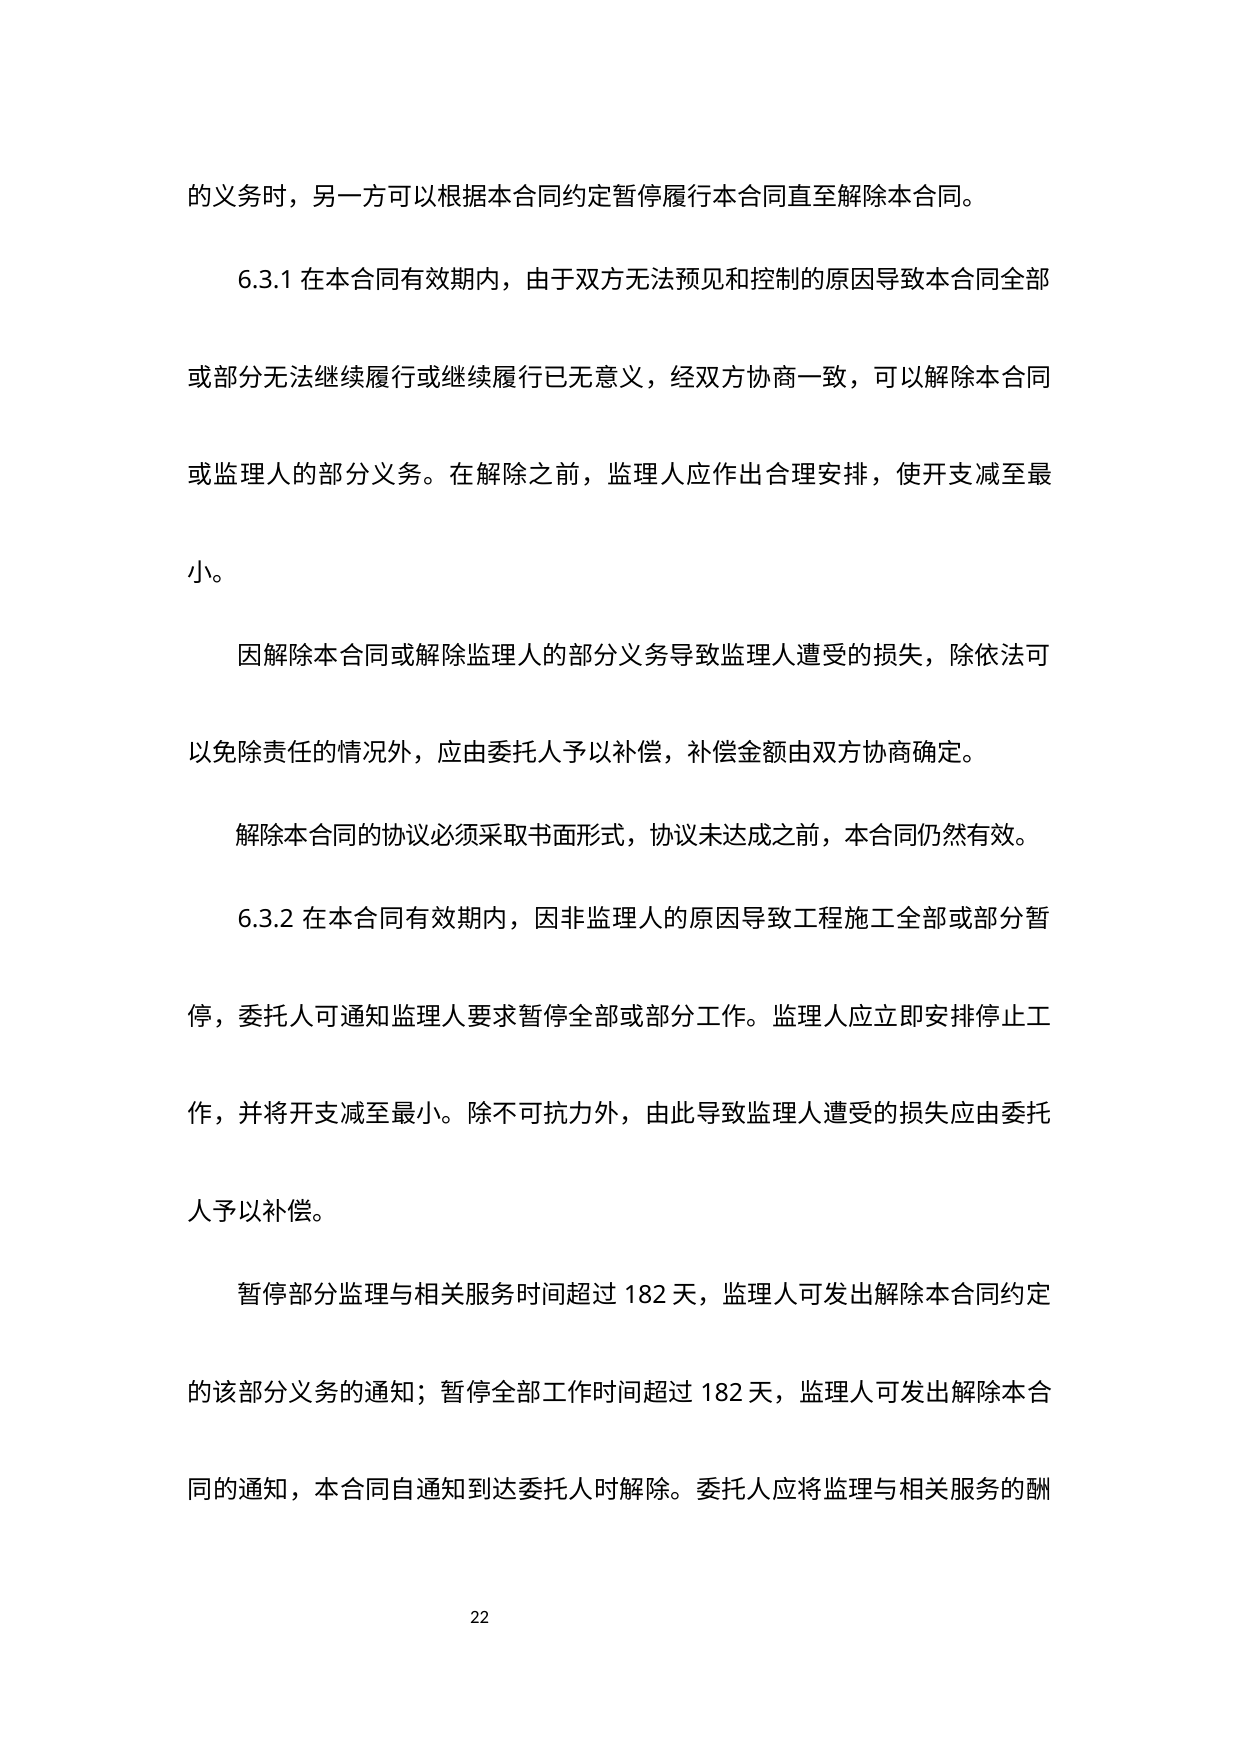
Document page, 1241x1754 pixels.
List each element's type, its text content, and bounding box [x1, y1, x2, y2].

text 因解除本合同或解除监理人的部分义务导致监理人遭受的损失，除依法可以免除责任的情况外，应由委托人予以补偿，补偿金额由双方协商确定。 [187, 621, 1053, 783]
text 6.3.2 在本合同有效期内，因非监理人的原因导致工程施工全部或部分暂停，委托人可通知监理人要求暂停全部或部分工作。监理人应立即安排停止工作，并将开支减至最小。除不可抗力外，由此导致监理人遭受的损失应由委托人予以补偿。 [187, 884, 1053, 1242]
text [187, 1260, 1053, 1520]
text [187, 162, 1053, 227]
text 解除本合同的协议必须采取书面形式，协议未达成之前，本合同仍然有效。 [187, 801, 1053, 866]
text 6.3.1 在本合同有效期内，由于双方无法预见和控制的原因导致本合同全部或部分无法继续履行或继续履行已无意义，经双方协商一致，可以解除本合同或监理人的部分义务。在解除之前，监理人应作出合理安排，使开支减至最小。 [187, 245, 1053, 603]
